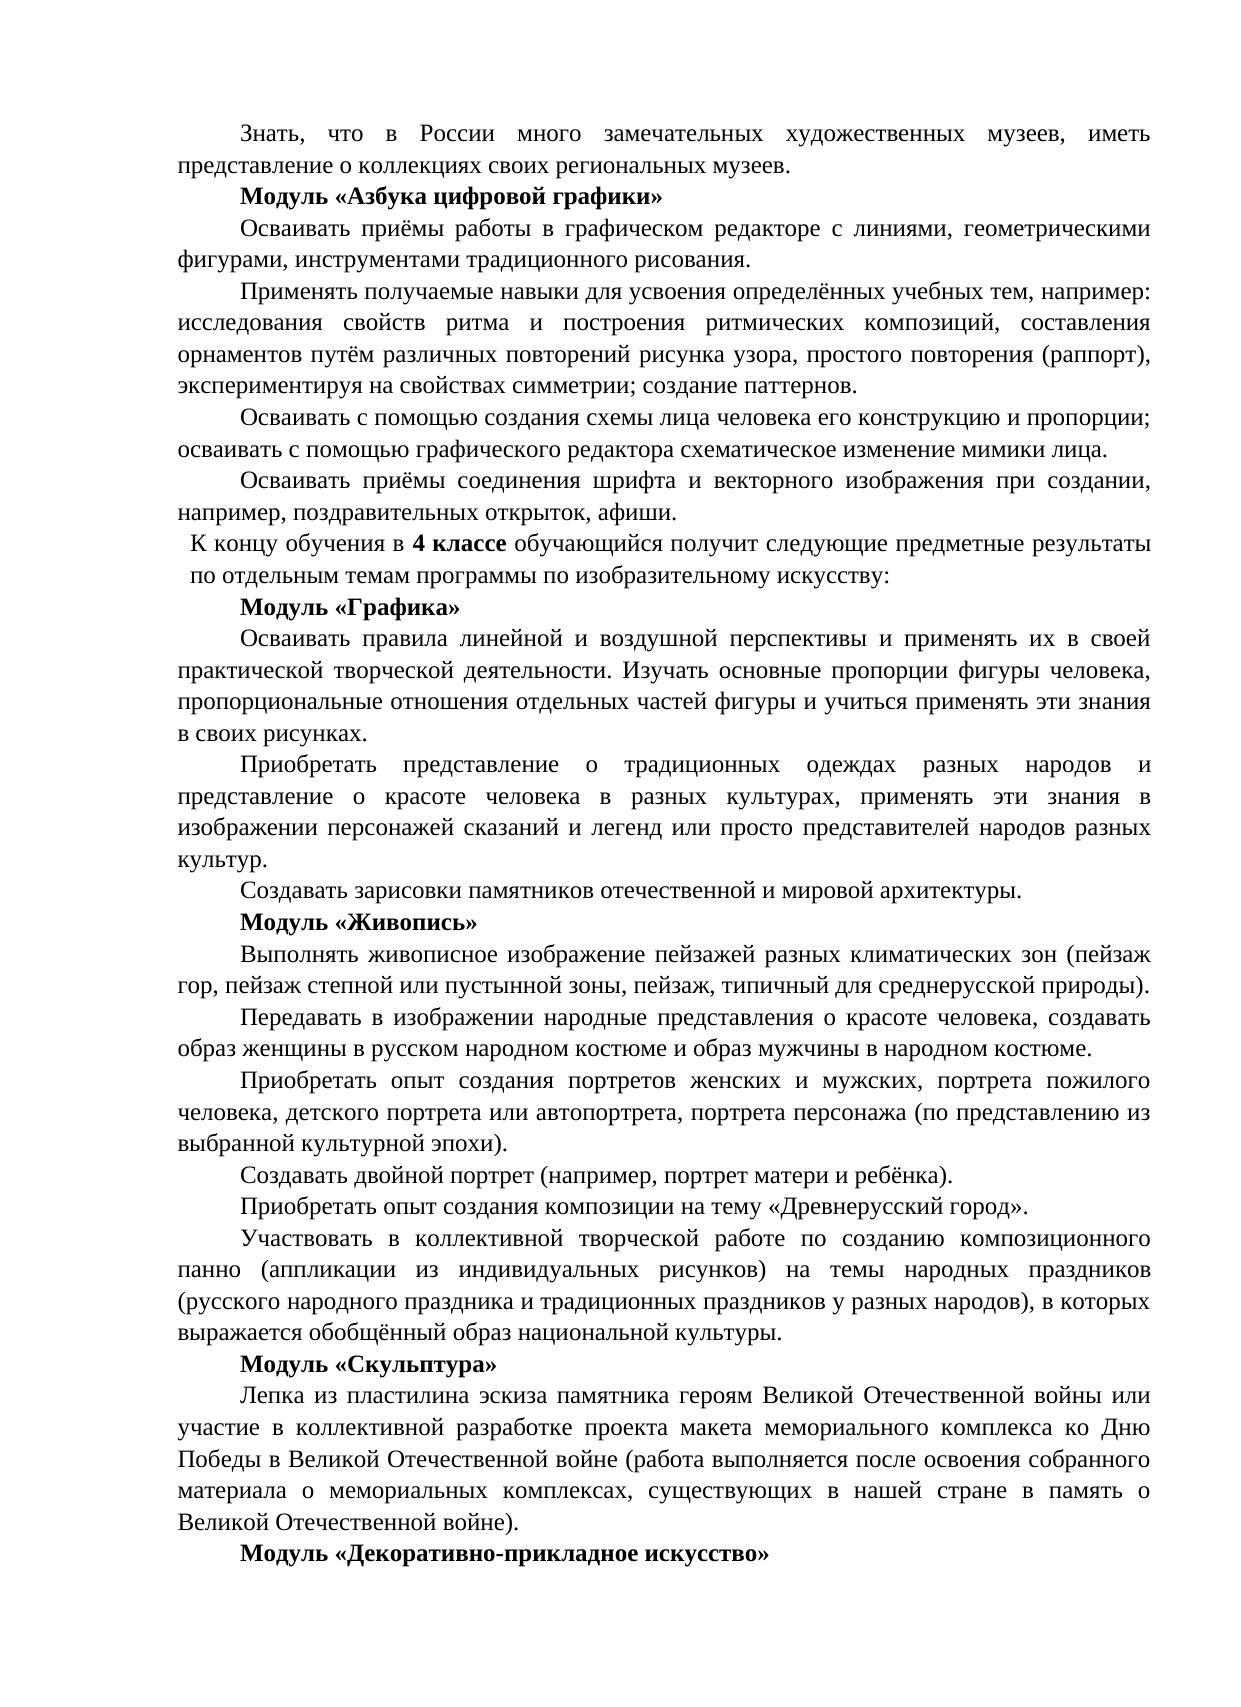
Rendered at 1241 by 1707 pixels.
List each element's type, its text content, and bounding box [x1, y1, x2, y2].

text Модуль «Азбука цифровой графики» [177, 181, 1152, 210]
text Создавать двойной портрет (например, портрет матери и ребёнка). [177, 1160, 1152, 1188]
text Приобретать опыт создания композиции на тему «Древнерусский город». [177, 1191, 1152, 1220]
text Выполнять живописное изображение пейзажей разных климатических зон (пейзаж гор, пейзаж степной или пустынной зоны, пейзаж, типичный для среднерусской природы). [177, 939, 1152, 999]
text Осваивать приёмы работы в графическом редакторе с линиями, геометрическими фигурами, инструментами традиционного рисования. [177, 213, 1152, 273]
text Осваивать приёмы соединения шрифта и векторного изображения при создании, например, поздравительных открыток, афиши. [177, 465, 1152, 526]
text К концу обучения в 4 классе обучающийся получит следующие предметные результаты по отдельным темам программы по изобразительному искусству: [190, 528, 1152, 589]
text Участвовать в коллективной творческой работе по созданию композиционного панно (аппликации из индивидуальных рисунков) на темы народных праздников (русского народного праздника и традиционных праздников у разных народов), в которых выражается обобщённый образ национальной культуры. [177, 1223, 1152, 1346]
text Приобретать опыт создания портретов женских и мужских, портрета пожилого человека, детского портрета или автопортрета, портрета персонажа (по представлению из выбранной культурной эпохи). [177, 1065, 1152, 1157]
text Лепка из пластилина эскиза памятника героям Великой Отечественной войны или участие в коллективной разработке проекта макета мемориального комплекса ко Дню Победы в Великой Отечественной войне (работа выполняется после освоения собранного материала о мемориальных комплексах, существующих в нашей стране в память о Великой Отечественной войне). [177, 1381, 1152, 1536]
text Модуль «Декоративно-прикладное искусство» [177, 1538, 1152, 1567]
text Передавать в изображении народные представления о красоте человека, создавать образ женщины в русском народном костюме и образ мужчины в народном костюме. [177, 1002, 1152, 1062]
text Знать, что в России много замечательных художественных музеев, иметь представление о коллекциях своих региональных музеев. [177, 118, 1152, 178]
text Осваивать с помощью создания схемы лица человека его конструкцию и пропорции; осваивать с помощью графического редактора схематическое изменение мимики лица. [177, 402, 1152, 462]
text Применять получаемые навыки для усвоения определённых учебных тем, например: исследования свойств ритма и построения ритмических композиций, составления орнаментов путём различных повторений рисунка узора, простого повторения (раппорт), экспериментируя на свойствах симметрии; создание паттернов. [177, 276, 1152, 399]
text Модуль «Скульптура» [177, 1349, 1152, 1378]
text Модуль «Графика» [177, 592, 1152, 620]
text Осваивать правила линейной и воздушной перспективы и применять их в своей практической творческой деятельности. Изучать основные пропорции фигуры человека, пропорциональные отношения отдельных частей фигуры и учиться применять эти знания в своих рисунках. [177, 623, 1152, 747]
text Создавать зарисовки памятников отечественной и мировой архитектуры. [177, 876, 1152, 904]
text Приобретать представление о традиционных одеждах разных народов и представление о красоте человека в разных культурах, применять эти знания в изображении персонажей сказаний и легенд или просто представителей народов разных культур. [177, 749, 1152, 873]
text Модуль «Живопись» [177, 907, 1152, 936]
